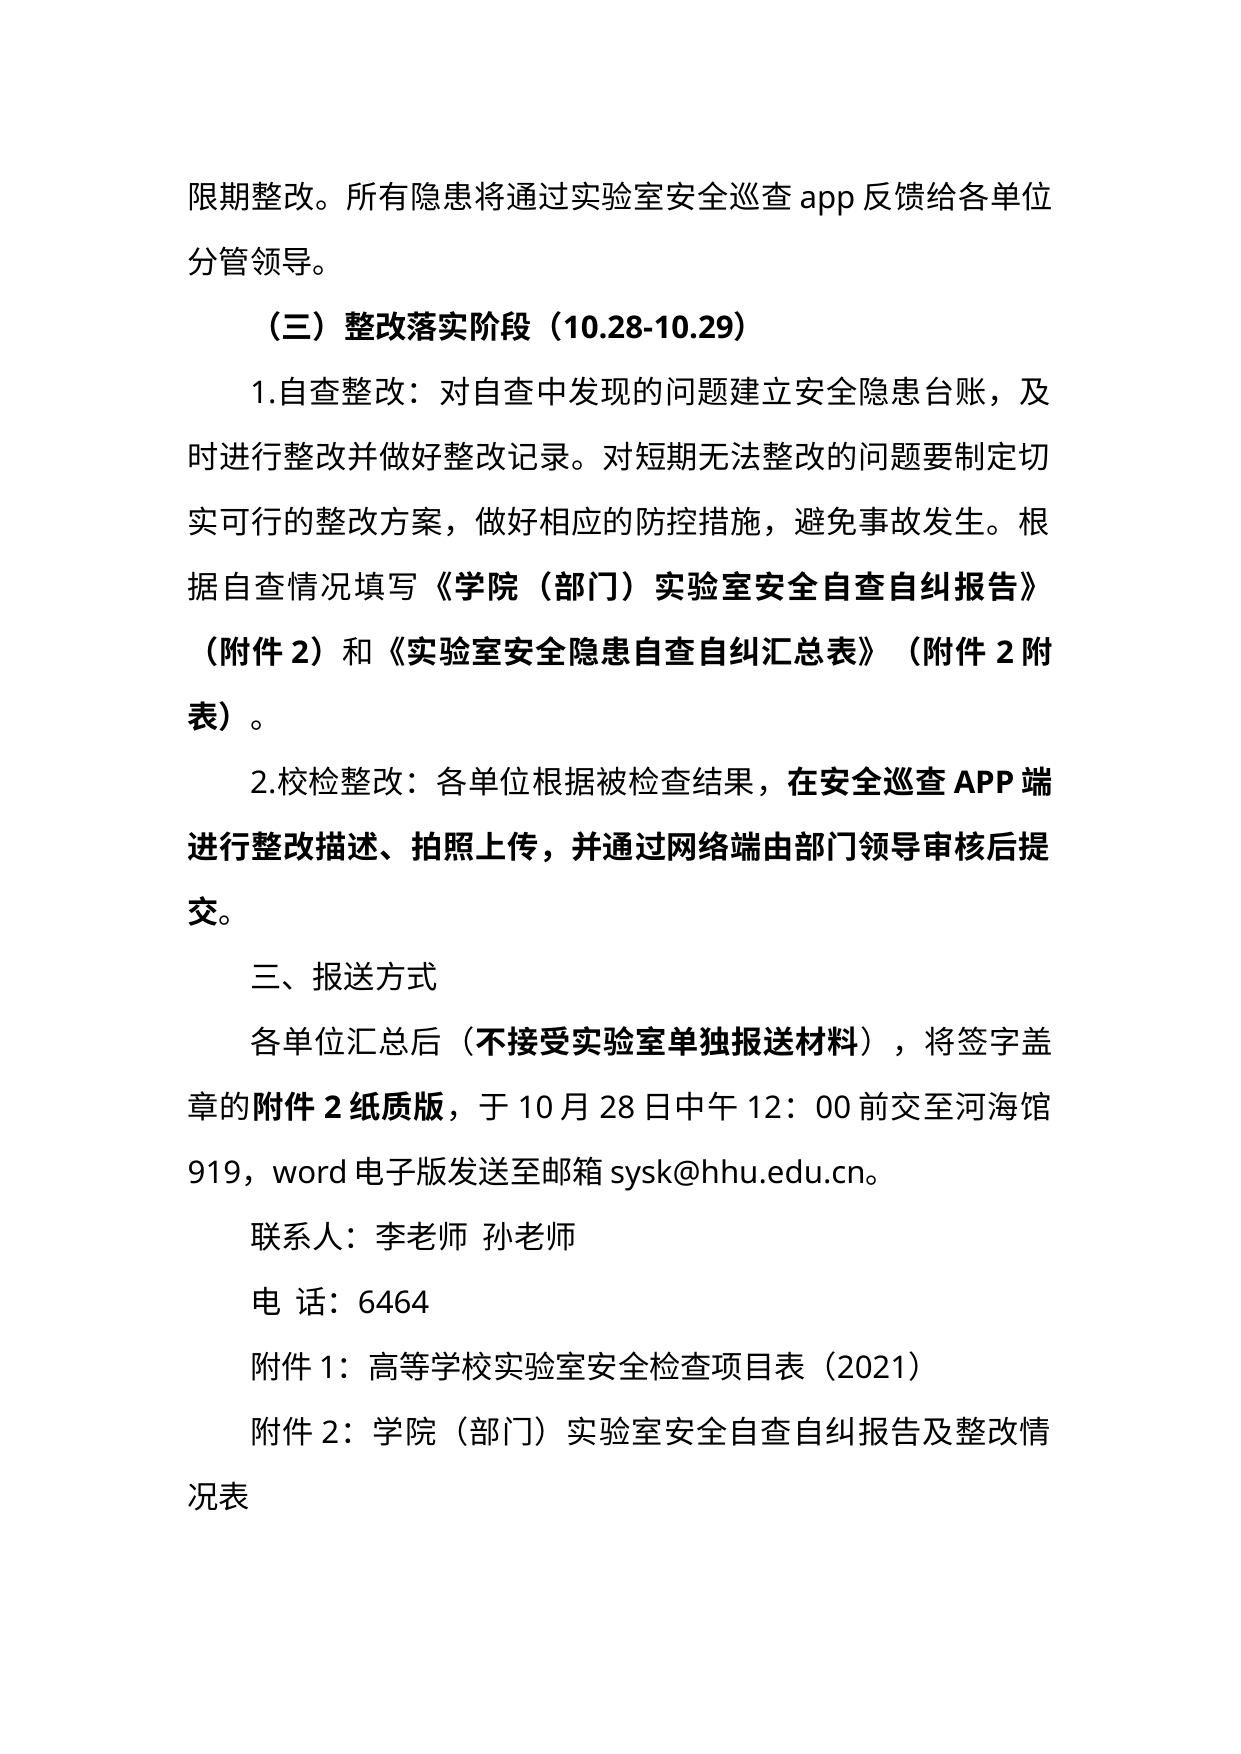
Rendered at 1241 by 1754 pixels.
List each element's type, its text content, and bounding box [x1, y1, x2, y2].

text 三、报送方式 [187, 942, 1053, 1007]
text 各单位汇总后（不接受实验室单独报送材料），将签字盖章的附件2纸质版，于10月28日中午12：00前交至河海馆919，word电子版发送至邮箱sysk@hhu.edu.cn。 [187, 1007, 1053, 1202]
text 电 话：6464 [187, 1267, 1053, 1332]
text 联系人：李老师 孙老师 [187, 1202, 1053, 1267]
text （三）整改落实阶段（10.28-10.29） [187, 292, 1053, 357]
text 1.自查整改：对自查中发现的问题建立安全隐患台账，及时进行整改并做好整改记录。对短期无法整改的问题要制定切实可行的整改方案，做好相应的防控措施，避免事故发生。根据自查情况填写《学院（部门）实验室安全自查自纠报告》（附件2）和《实验室安全隐患自查自纠汇总表》（附件2附表）。 [187, 357, 1053, 747]
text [187, 162, 1053, 292]
text 附件2：学院（部门）实验室安全自查自纠报告及整改情况表 [187, 1397, 1053, 1527]
text 附件1：高等学校实验室安全检查项目表（2021） [187, 1332, 1053, 1397]
text 2.校检整改：各单位根据被检查结果，在安全巡查APP端进行整改描述、拍照上传，并通过网络端由部门领导审核后提交。 [187, 747, 1053, 942]
